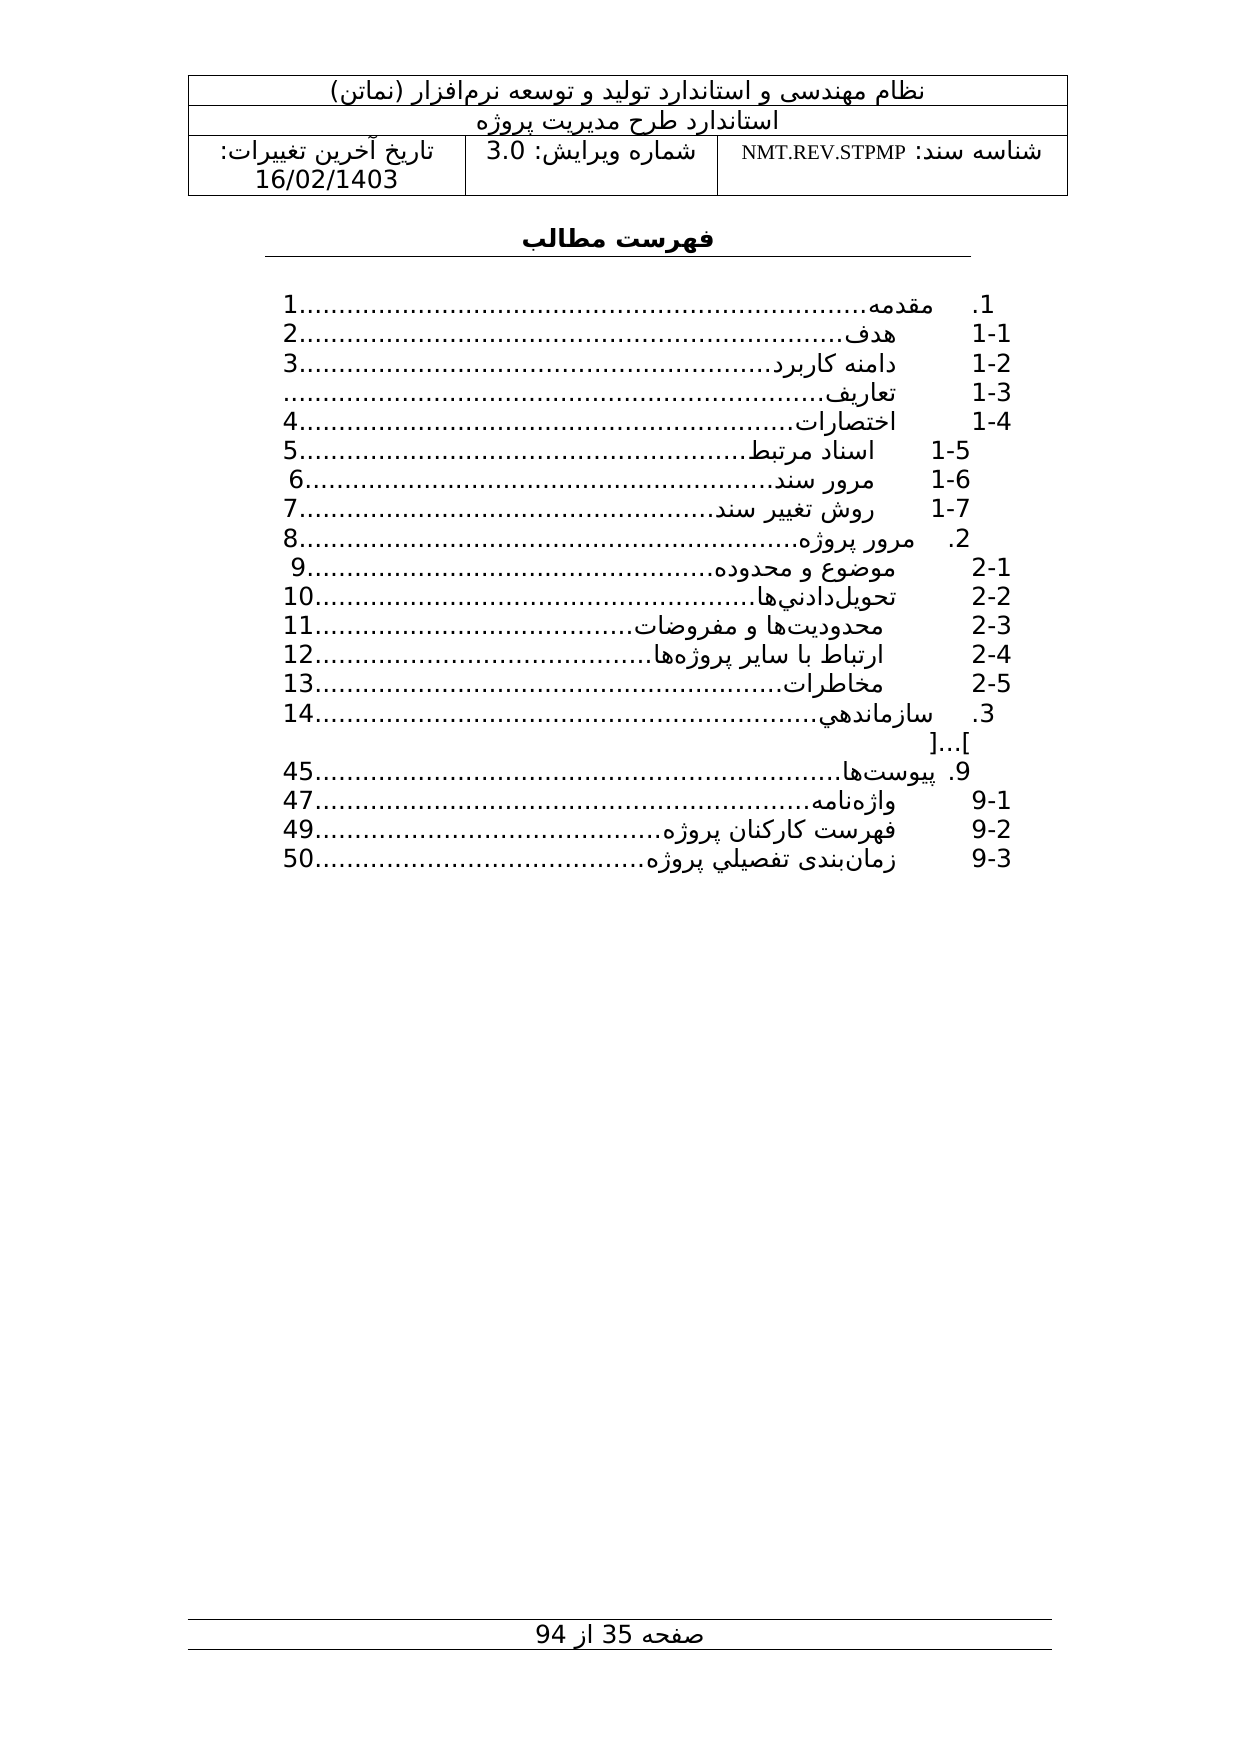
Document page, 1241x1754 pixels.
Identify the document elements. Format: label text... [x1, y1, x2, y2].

text 1-6 مرور سند 6 [187, 465, 971, 494]
text 1-5 اسناد مرتبط 5 [187, 436, 971, 465]
text 2. مرور پروژه 8 [187, 524, 971, 553]
list فهرست كاركنان پروژه 49 [187, 815, 971, 844]
list دامنه كاربرد 3 [187, 349, 971, 378]
list ارتباط با ساير پروژه‌ها 12 [187, 640, 971, 669]
text فهرست مطالب [265, 224, 971, 256]
list تعاريف [187, 378, 971, 407]
text ]...[ [187, 728, 971, 757]
text 1-7 روش تغيير سند 7 [187, 494, 971, 524]
list محدوديت‌ها و مفروضات 11 [187, 611, 971, 640]
list تحويل‌دادني‌ها 10 [187, 582, 971, 611]
list موضوع و محدوده 9 [187, 553, 971, 582]
text 9. پيوست‌ها 45 [187, 757, 971, 786]
list زمان‌بندی تفصيلي پروژه 50 [187, 844, 971, 874]
list سازماندهي 14 [187, 699, 971, 728]
list مقدمه 1 [187, 290, 971, 319]
list واژه‌نامه 47 [187, 786, 971, 815]
list مخاطرات 13 [187, 669, 971, 699]
list اختصارات 4 [187, 407, 971, 436]
list هدف 2 [187, 319, 971, 349]
